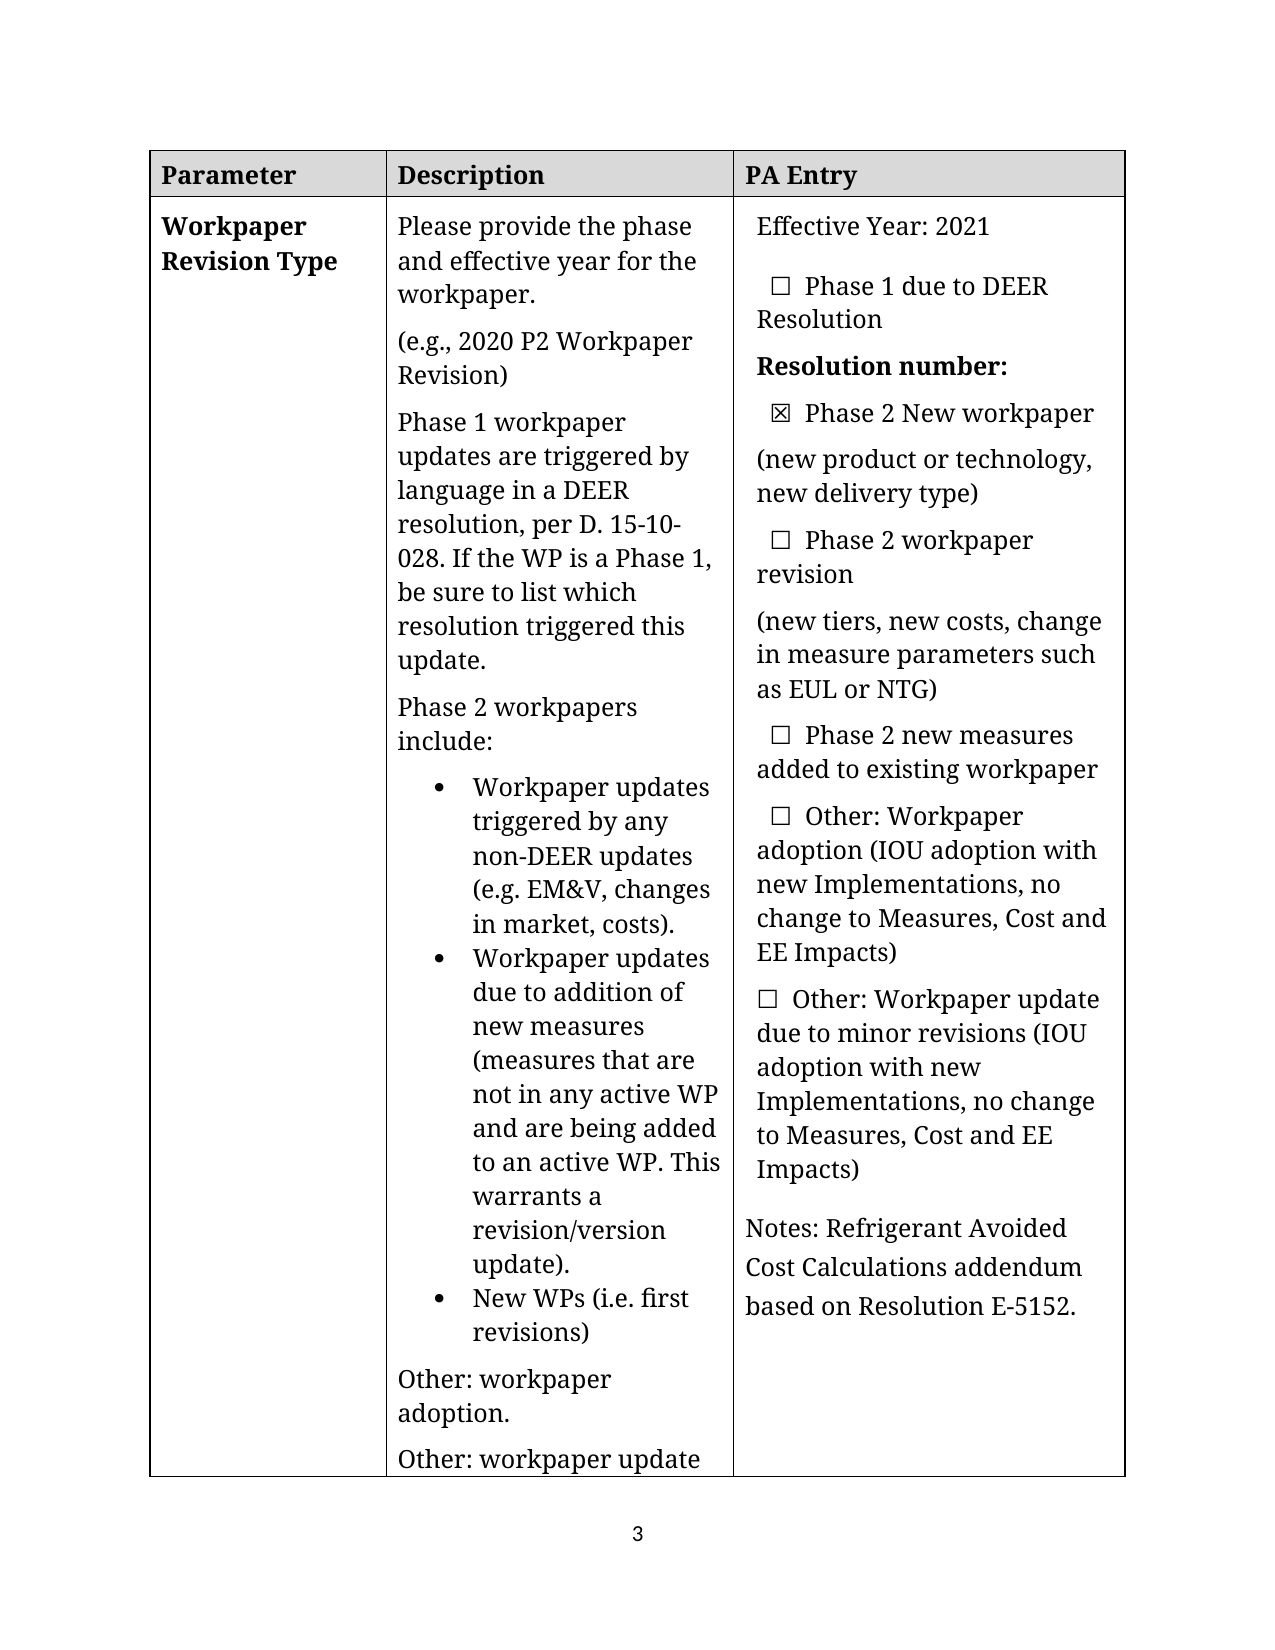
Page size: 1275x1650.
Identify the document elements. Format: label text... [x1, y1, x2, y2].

table_cell Workpaper Revision Type [151, 197, 386, 1476]
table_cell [734, 197, 1124, 1476]
table_header Description [387, 151, 733, 196]
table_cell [387, 197, 733, 1476]
table_header Parameter [151, 151, 386, 196]
table_header PA Entry [734, 151, 1124, 196]
